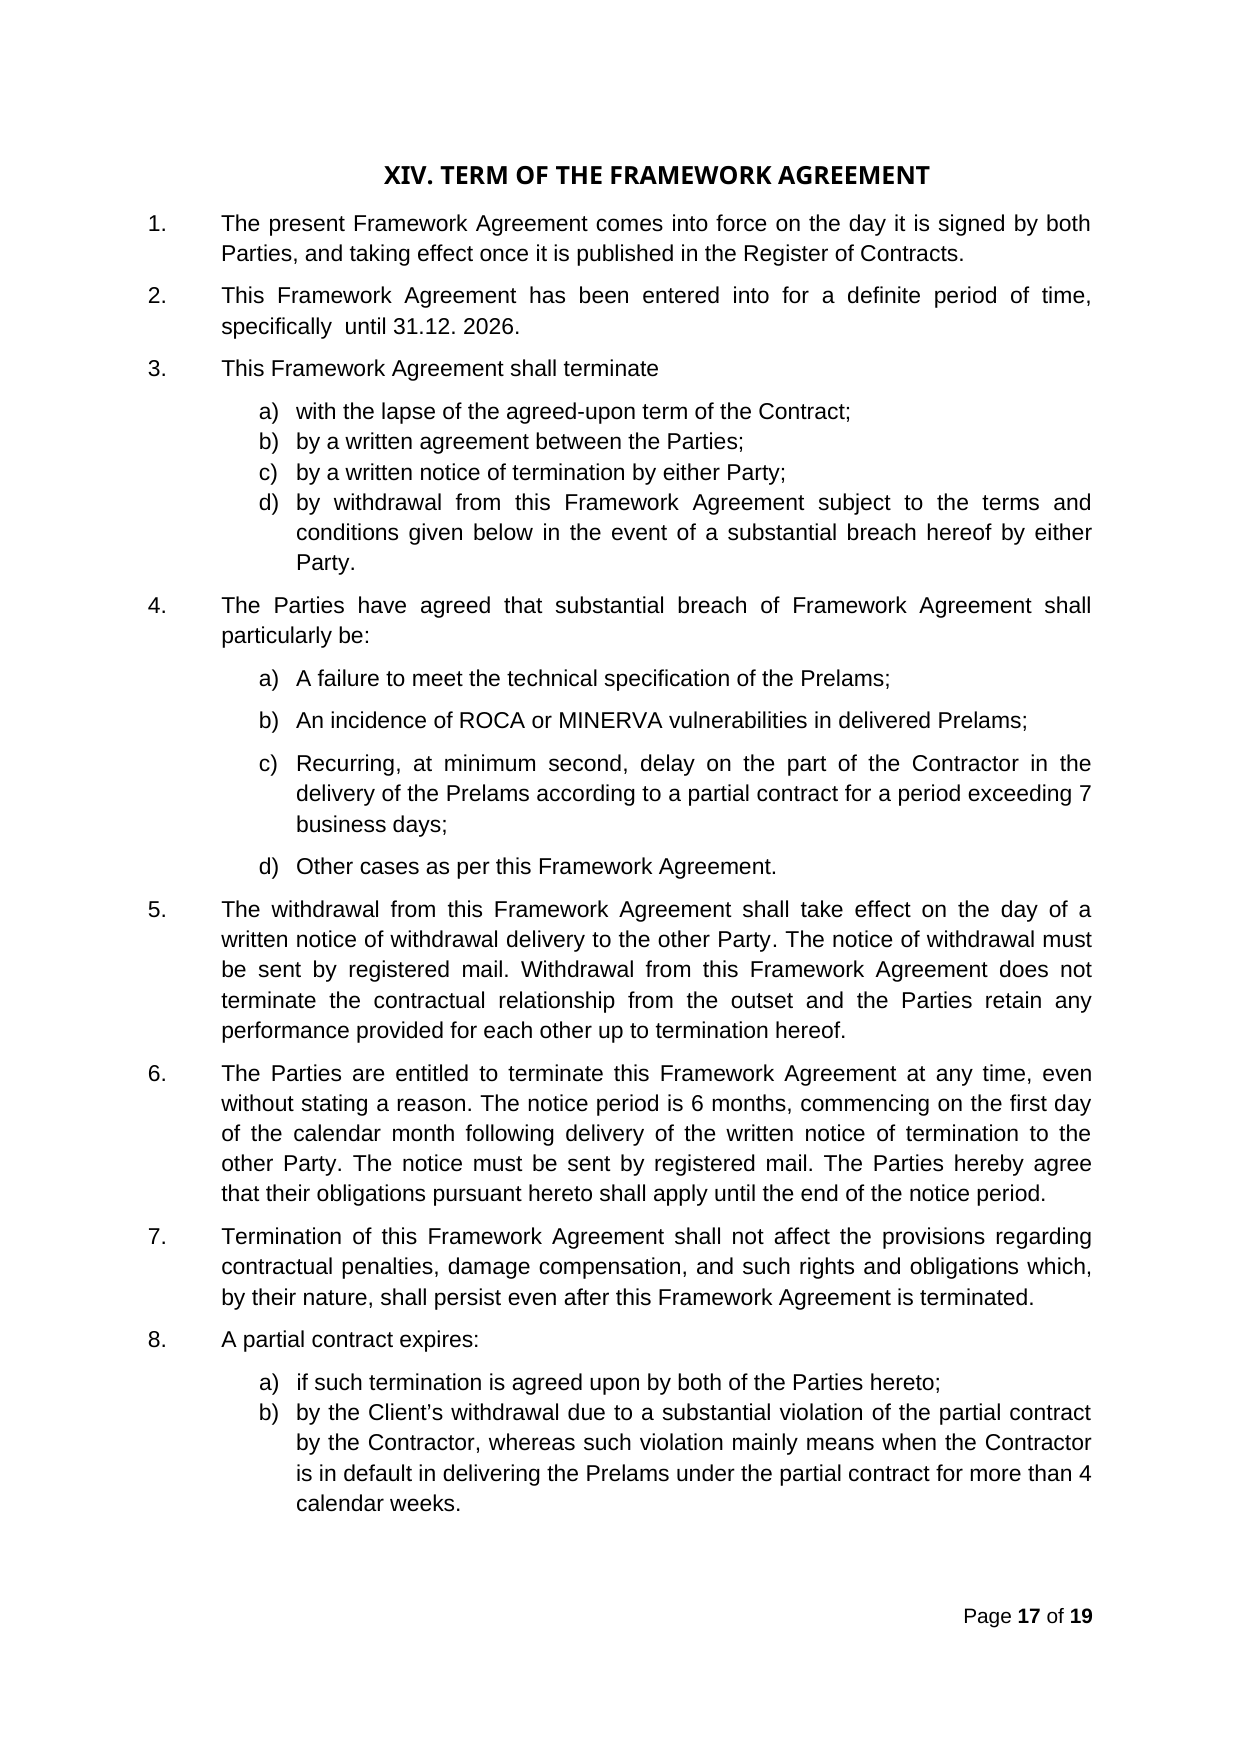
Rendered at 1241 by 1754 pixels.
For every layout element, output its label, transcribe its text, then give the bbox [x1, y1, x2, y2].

list with the lapse of the agreed-upon term of the Contract; [259, 398, 1093, 424]
list if such termination is agreed upon by both of the Parties hereto; [259, 1369, 1093, 1395]
list by a written notice of termination by either Party; [259, 458, 1093, 485]
list by the Client’s withdrawal due to a substantial violation of the partial contract by the Contractor, whereas such violation mainly means when the Contractor is in default in delivering the Prelams under the partial contract for more than 4 calendar weeks. [259, 1399, 1093, 1516]
list This Framework Agreement has been entered into for a definite period of time, specifically until 31.12. 2026. [148, 282, 1093, 339]
list by a written agreement between the Parties; [259, 428, 1093, 454]
list Recurring, at minimum second, delay on the part of the Contractor in the delivery of the Prelams according to a partial contract for a period exceeding 7 business days; [259, 750, 1093, 837]
list The Parties have agreed that substantial breach of Framework Agreement shall particularly be: [148, 592, 1093, 648]
list An incidence of ROCA or MINERVA vulnerabilities in delivered Prelams; [259, 707, 1093, 734]
list A partial contract expires: [148, 1326, 1093, 1352]
list Termination of this Framework Agreement shall not affect the provisions regarding contractual penalties, damage compensation, and such rights and obligations which, by their nature, shall persist even after this Framework Agreement is terminated. [148, 1223, 1093, 1310]
list A failure to meet the technical specification of the Prelams; [259, 665, 1093, 691]
list The Parties are entitled to terminate this Framework Agreement at any time, even without stating a reason. The notice period is 6 months, commencing on the first day of the calendar month following delivery of the written notice of termination to the other Party. The notice must be sent by registered mail. The Parties hereby agree that their obligations pursuant hereto shall apply until the end of the notice period. [148, 1059, 1093, 1207]
list The withdrawal from this Framework Agreement shall take effect on the day of a written notice of withdrawal delivery to the other Party. The notice of withdrawal must be sent by registered mail. Withdrawal from this Framework Agreement does not terminate the contractual relationship from the outset and the Parties retain any performance provided for each other up to termination hereof. [148, 896, 1093, 1043]
list Other cases as per this Framework Agreement. [259, 853, 1093, 879]
list This Framework Agreement shall terminate [148, 355, 1093, 382]
text XIV. TERM OF THE FRAMEWORK AGREEMENT [221, 158, 1093, 192]
list The present Framework Agreement comes into force on the day it is signed by both Parties, and taking effect once it is published in the Register of Contracts. [148, 209, 1093, 266]
list by withdrawal from this Framework Agreement subject to the terms and conditions given below in the event of a substantial breach hereof by either Party. [259, 489, 1093, 575]
